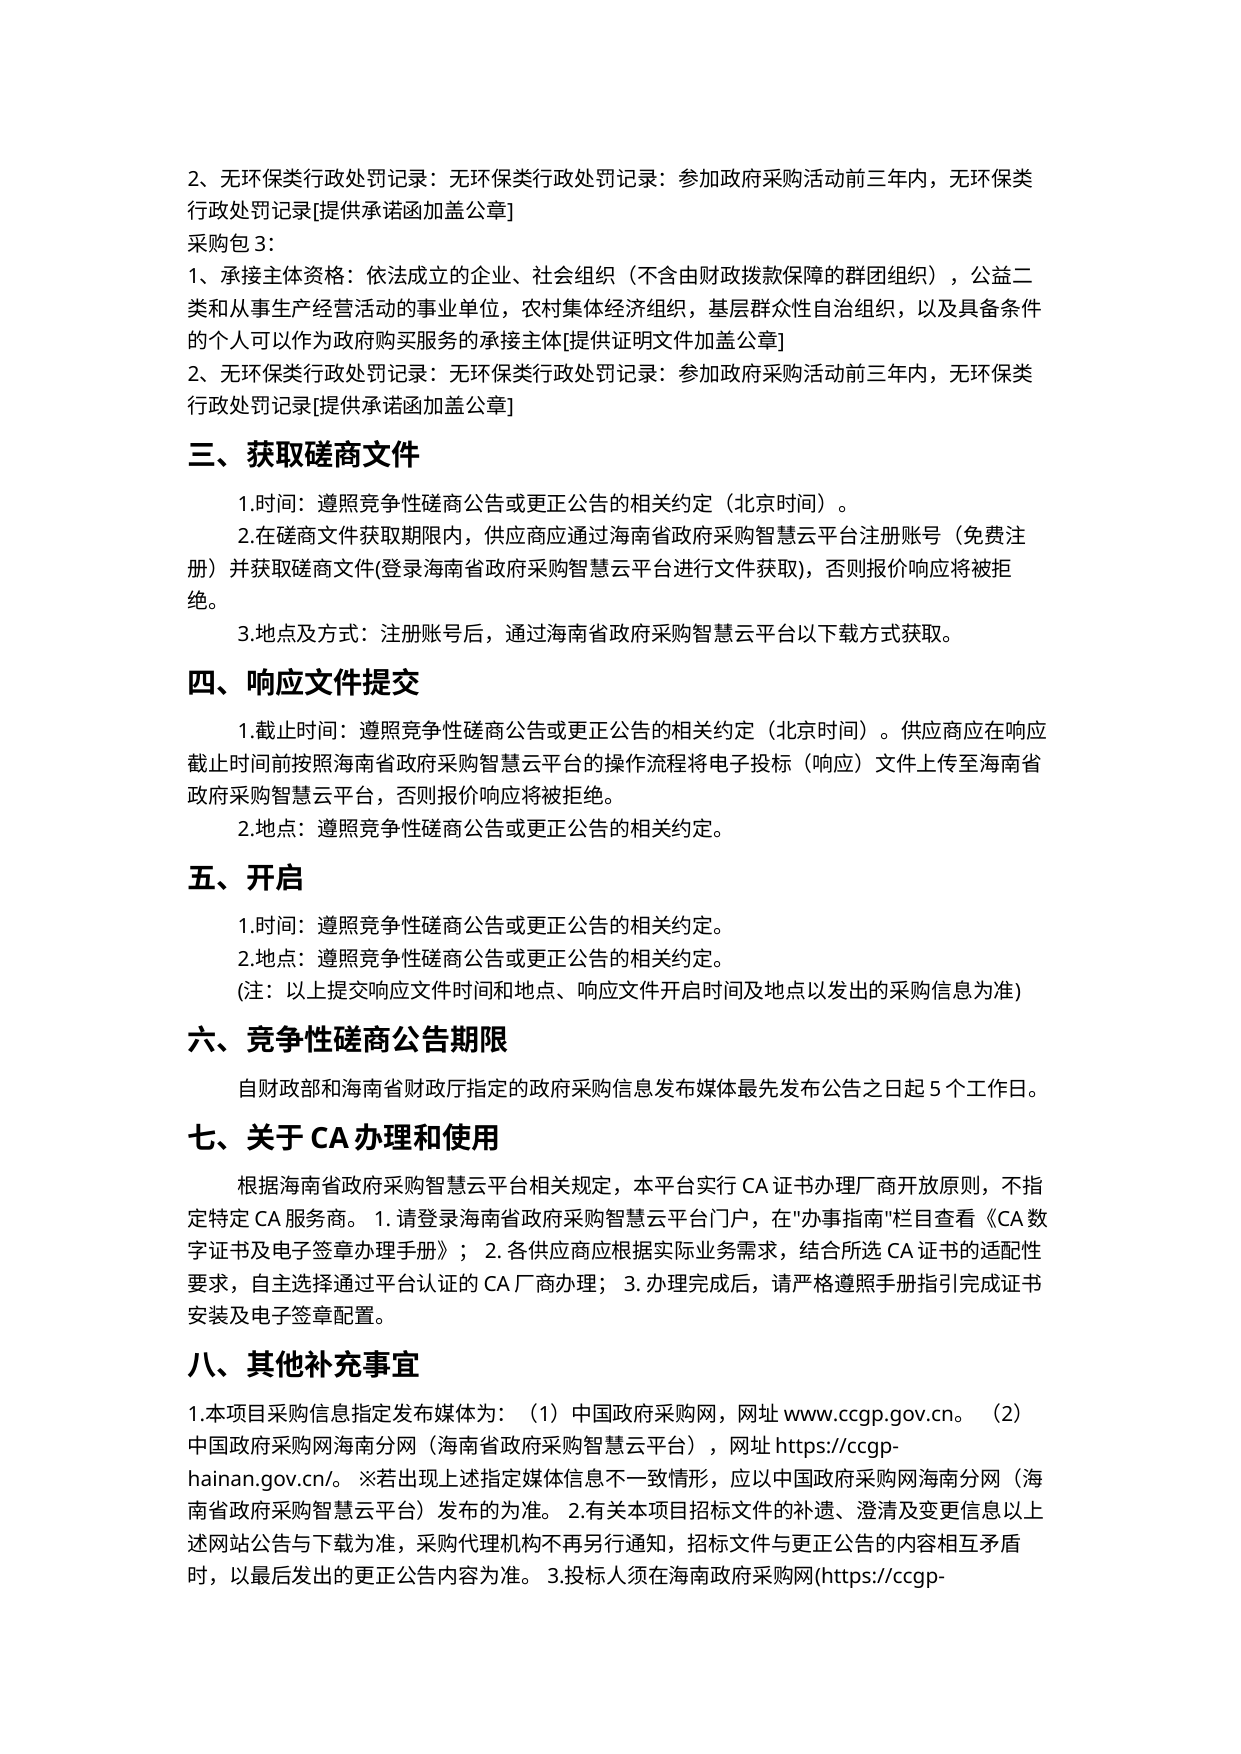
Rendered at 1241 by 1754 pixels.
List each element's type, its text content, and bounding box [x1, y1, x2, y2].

text 2.在磋商文件获取期限内，供应商应通过海南省政府采购智慧云平台注册账号（免费注册）并获取磋商文件(登录海南省政府采购智慧云平台进行文件获取)，否则报价响应将被拒绝。 [187, 519, 1053, 617]
text 八、其他补充事宜 [187, 1332, 1053, 1397]
text 3.地点及方式：注册账号后，通过海南省政府采购智慧云平台以下载方式获取。 [187, 617, 1053, 649]
text 四、响应文件提交 [187, 649, 1053, 714]
text 2、无环保类行政处罚记录：无环保类行政处罚记录：参加政府采购活动前三年内，无环保类行政处罚记录[提供承诺函加盖公章] [187, 357, 1053, 422]
text 2.地点：遵照竞争性磋商公告或更正公告的相关约定。 [187, 812, 1053, 844]
text 七、关于CA办理和使用 [187, 1104, 1053, 1169]
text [187, 162, 1053, 227]
text 自财政部和海南省财政厅指定的政府采购信息发布媒体最先发布公告之日起5个工作日。 [187, 1072, 1053, 1104]
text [187, 1397, 1053, 1592]
text 根据海南省政府采购智慧云平台相关规定，本平台实行CA证书办理厂商开放原则，不指定特定CA服务商。 1. 请登录海南省政府采购智慧云平台门户，在"办事指南"栏目查看《CA数字证书及电子签章办理手册》； 2. 各供应商应根据实际业务需求，结合所选CA证书的适配性要求，自主选择通过平台认证的CA厂商办理； 3. 办理完成后，请严格遵照手册指引完成证书安装及电子签章配置。 [187, 1169, 1053, 1332]
text 三、获取磋商文件 [187, 422, 1053, 487]
text 1.时间：遵照竞争性磋商公告或更正公告的相关约定（北京时间）。 [187, 487, 1053, 519]
text 1.截止时间：遵照竞争性磋商公告或更正公告的相关约定（北京时间）。供应商应在响应截止时间前按照海南省政府采购智慧云平台的操作流程将电子投标（响应）文件上传至海南省政府采购智慧云平台，否则报价响应将被拒绝。 [187, 714, 1053, 812]
text 2.地点：遵照竞争性磋商公告或更正公告的相关约定。 [187, 942, 1053, 974]
text (注：以上提交响应文件时间和地点、响应文件开启时间及地点以发出的采购信息为准) [187, 974, 1053, 1007]
text 采购包3： [187, 227, 1053, 259]
text 1.时间：遵照竞争性磋商公告或更正公告的相关约定。 [187, 909, 1053, 942]
text 六、竞争性磋商公告期限 [187, 1007, 1053, 1072]
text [187, 259, 1053, 357]
text 五、开启 [187, 844, 1053, 909]
